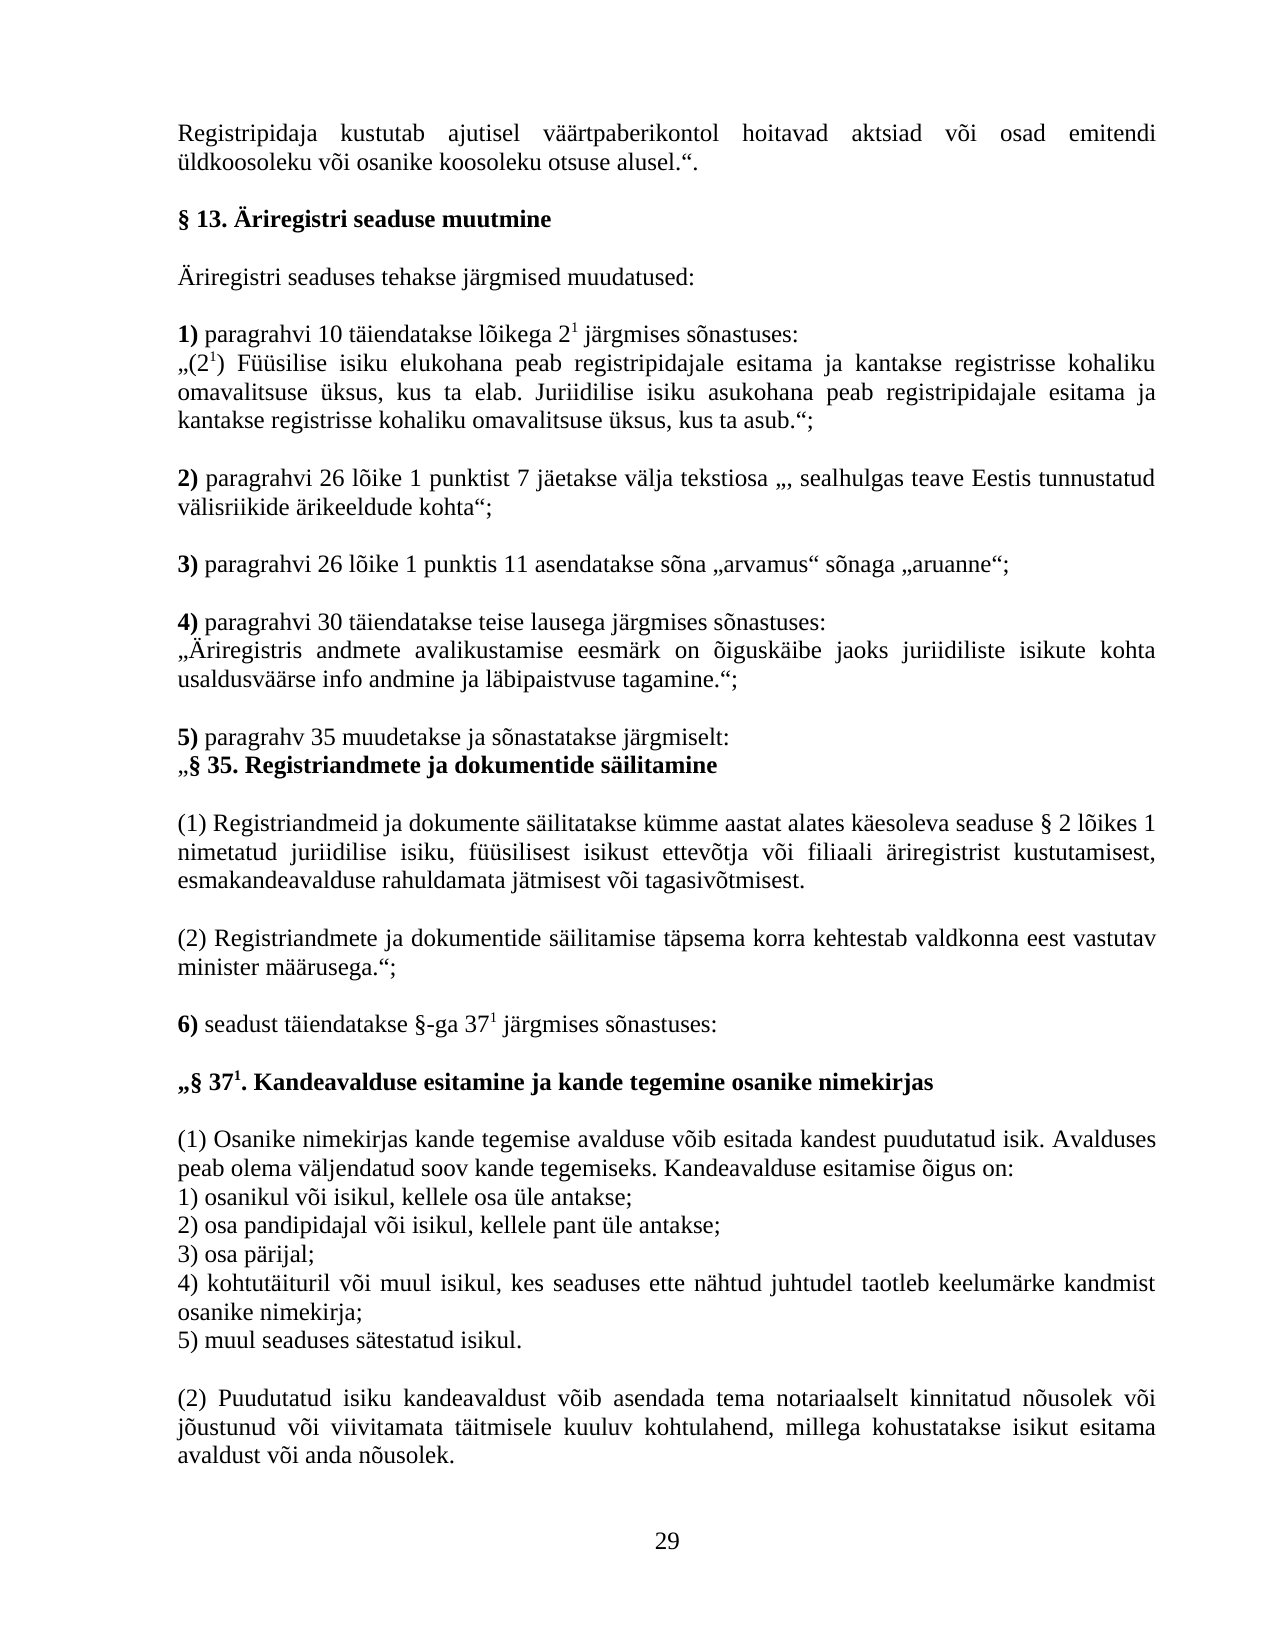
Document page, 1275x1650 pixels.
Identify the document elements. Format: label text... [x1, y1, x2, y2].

text (1) Osanike nimekirjas kande tegemise avalduse võib esitada kandest puudutatud isik. Avalduses peab olema väljendatud soov kande tegemiseks. Kandeavalduse esitamise õigus on: [177, 1124, 1157, 1182]
text 6) seadust täiendatakse §-ga 371 järgmises sõnastuses: [177, 1009, 1157, 1038]
text (2) Puudutatud isiku kandeavaldust võib asendada tema notariaalselt kinnitatud nõusolek või jõustunud või viivitamata täitmisele kuuluv kohtulahend, millega kohustatakse isikut esitama avaldust või anda nõusolek. [177, 1383, 1157, 1469]
text 3) paragrahvi 26 lõike 1 punktis 11 asendatakse sõna „arvamus“ sõnaga „aruanne“; [177, 549, 1157, 578]
text 4) paragrahvi 30 täiendatakse teise lausega järgmises sõnastuses: [177, 607, 1157, 636]
text 3) osa pärijal; [177, 1239, 1157, 1268]
text § 13. Äriregistri seaduse muutmine [177, 204, 1157, 233]
text 5) muul seaduses sätestatud isikul. [177, 1326, 1157, 1354]
text Äriregistri seaduses tehakse järgmised muudatused: [177, 262, 1157, 291]
text „Äriregistris andmete avalikustamise eesmärk on õiguskäibe jaoks juriidiliste isikute kohta usaldusväärse info andmine ja läbipaistvuse tagamine.“; [177, 636, 1157, 693]
text (2) Registriandmete ja dokumentide säilitamise täpsema korra kehtestab valdkonna eest vastutav minister määrusega.“; [177, 923, 1157, 981]
text „(21) Füüsilise isiku elukohana peab registripidajale esitama ja kantakse registrisse kohaliku omavalitsuse üksus, kus ta elab. Juriidilise isiku asukohana peab registripidajale esitama ja kantakse registrisse kohaliku omavalitsuse üksus, kus ta asub.“; [177, 348, 1157, 434]
text 5) paragrahv 35 muudetakse ja sõnastatakse järgmiselt: [177, 722, 1157, 751]
text 1) osanikul või isikul, kellele osa üle antakse; [177, 1182, 1157, 1211]
text 2) osa pandipidajal või isikul, kellele pant üle antakse; [177, 1211, 1157, 1239]
text „§ 371. Kandeavalduse esitamine ja kande tegemine osanike nimekirjas [177, 1067, 1157, 1096]
text (1) Registriandmeid ja dokumente säilitatakse kümme aastat alates käesoleva seaduse § 2 lõikes 1 nimetatud juriidilise isiku, füüsilisest isikust ettevõtja või filiaali äriregistrist kustutamisest, esmakandeavalduse rahuldamata jätmisest või tagasivõtmisest. [177, 808, 1157, 894]
text 2) paragrahvi 26 lõike 1 punktist 7 jäetakse välja tekstiosa „, sealhulgas teave Eestis tunnustatud välisriikide ärikeeldude kohta“; [177, 463, 1157, 521]
text „§ 35. Registriandmete ja dokumentide säilitamine [177, 751, 1157, 779]
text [177, 118, 1157, 176]
text 1) paragrahvi 10 täiendatakse lõikega 21 järgmises sõnastuses: [177, 319, 1157, 348]
text 4) kohtutäituril või muul isikul, kes seaduses ette nähtud juhtudel taotleb keelumärke kandmist osanike nimekirja; [177, 1268, 1157, 1326]
